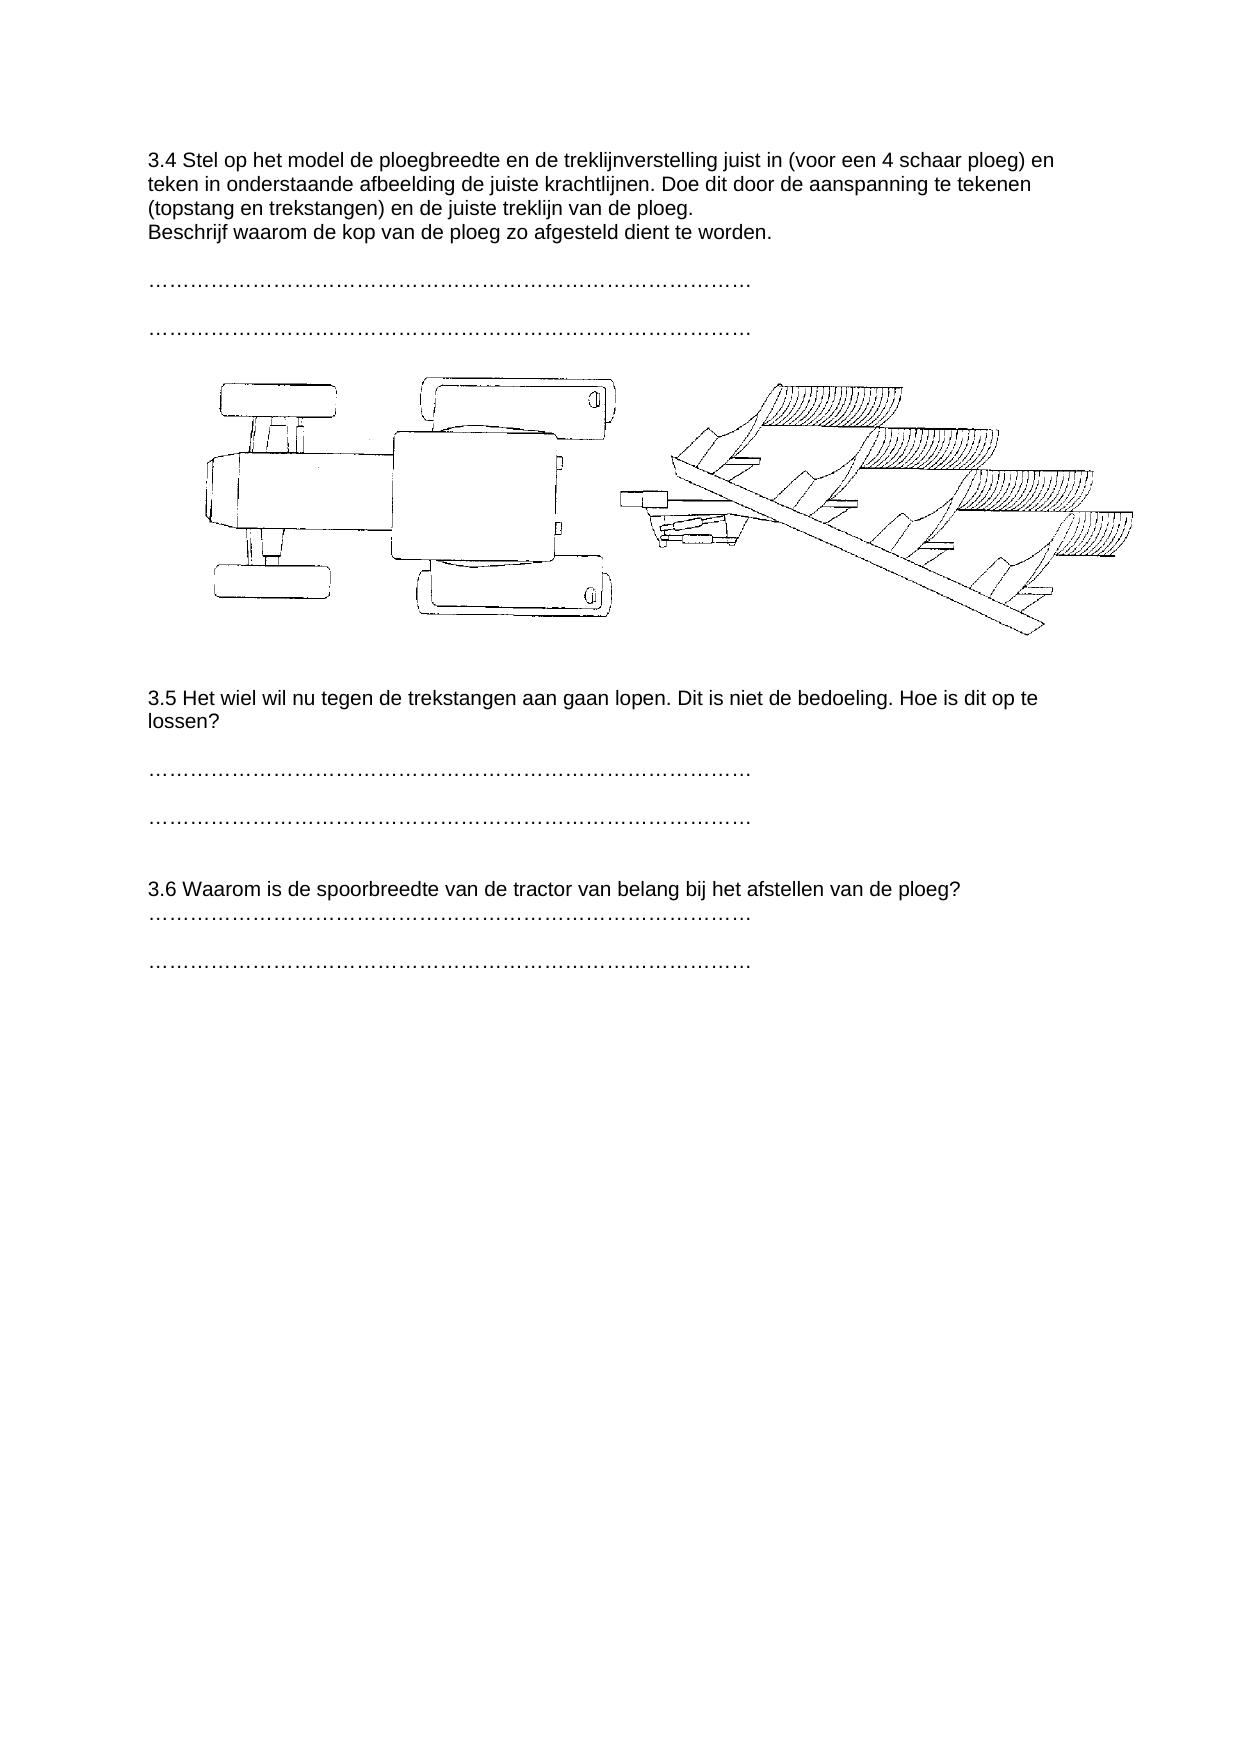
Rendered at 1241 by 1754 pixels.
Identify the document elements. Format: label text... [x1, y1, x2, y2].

text …………………………………………………………………………… [148, 805, 1093, 829]
text …………………………………………………………………………… [148, 901, 1093, 925]
text …………………………………………………………………………… [148, 949, 1093, 973]
text Beschrijf waarom de kop van de ploeg zo afgesteld dient te worden. [148, 219, 1093, 243]
text 3.6 Waarom is de spoorbreedte van de tractor van belang bij het afstellen van de ploeg? [148, 877, 1093, 901]
text 3.4 Stel op het model de ploegbreedte en de treklijnverstelling juist in (voor een 4 schaar ploeg) en teken in onderstaande afbeelding de juiste krachtlijnen. Doe dit door de aanspanning te tekenen (topstang en trekstangen) en de juiste treklijn van de ploeg. [148, 148, 1093, 219]
text 3.5 Het wiel wil nu tegen de trekstangen aan gaan lopen. Dit is niet de bedoeling. Hoe is dit op te lossen? [148, 685, 1093, 733]
picture [82, 363, 1183, 662]
text …………………………………………………………………………… [148, 315, 1093, 339]
text …………………………………………………………………………… [148, 267, 1093, 291]
text …………………………………………………………………………… [148, 757, 1093, 781]
